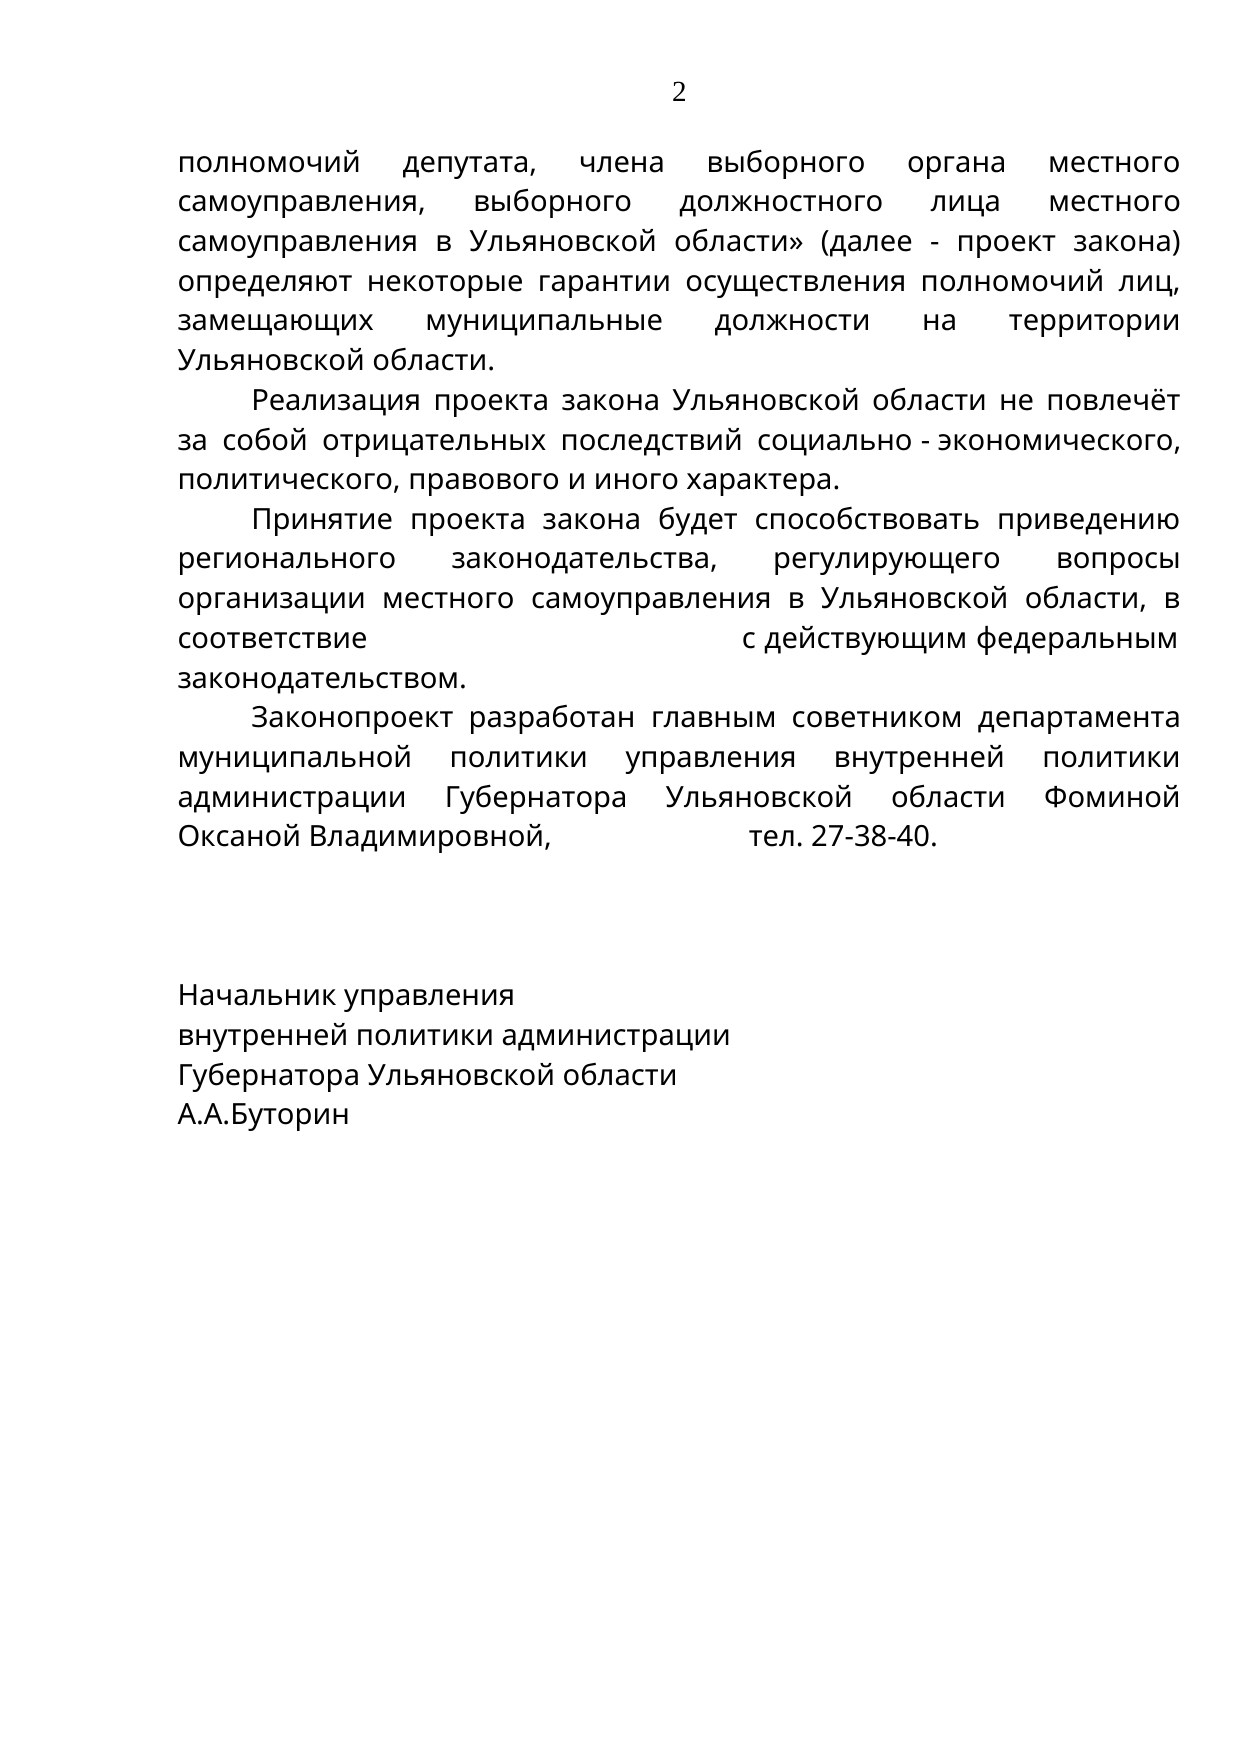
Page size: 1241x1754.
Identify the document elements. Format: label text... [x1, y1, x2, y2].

text Принятие проекта закона будет способствовать приведению регионального законодательства, регулирующего вопросы организации местного самоуправления в Ульяновской области, в соответствие с действующим федеральным законодательством. [177, 498, 1181, 697]
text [177, 141, 1181, 379]
text Начальник управления [177, 974, 1181, 1014]
text внутренней политики администрации [177, 1014, 1181, 1054]
text Законопроект разработан главным советником департамента муниципальной политики управления внутренней политики администрации Губернатора Ульяновской области Фоминой Оксаной Владимировной, тел. 27-38-40. [177, 697, 1181, 855]
text Губернатора Ульяновской области А.А.Буторин [177, 1054, 1181, 1133]
text Реализация проекта закона Ульяновской области не повлечёт за собой отрицательных последствий социально - экономического, политического, правового и иного характера. [177, 379, 1181, 498]
